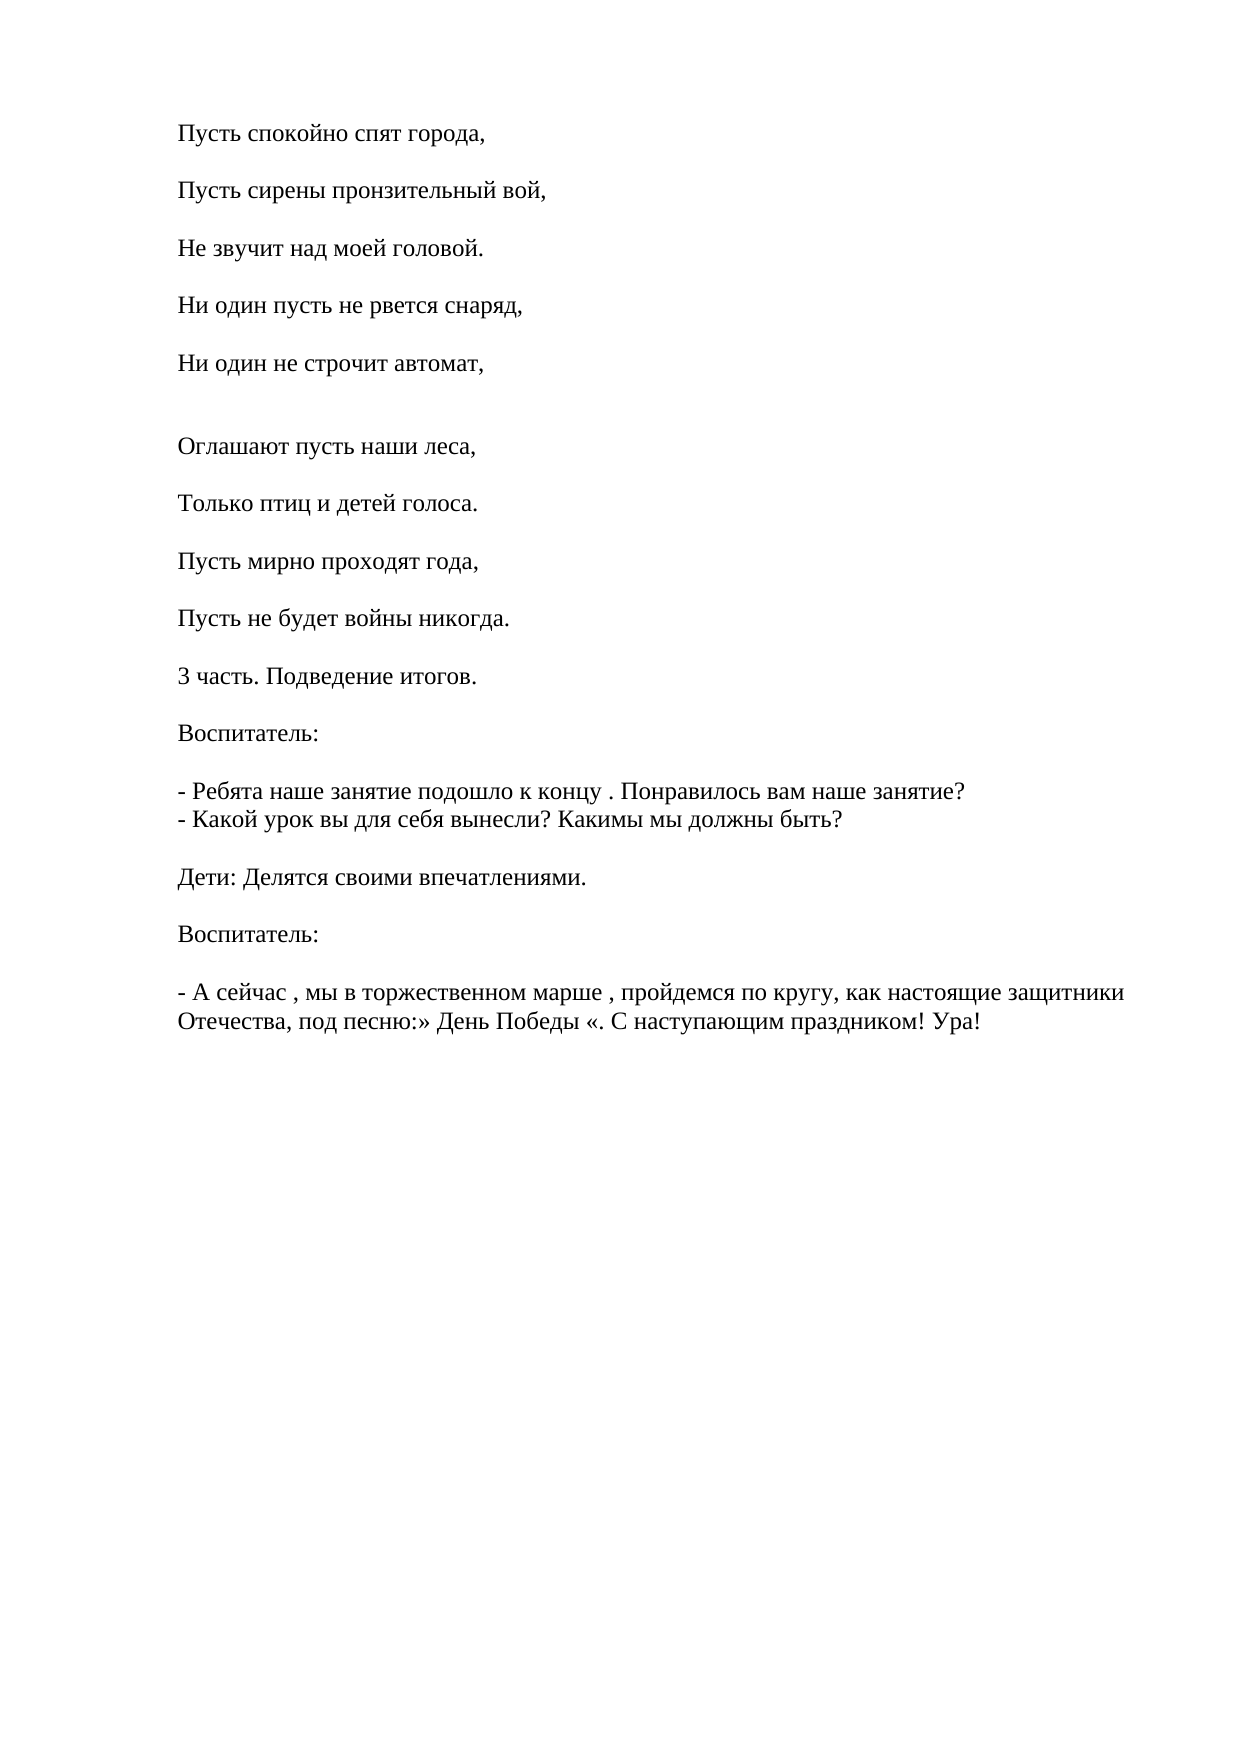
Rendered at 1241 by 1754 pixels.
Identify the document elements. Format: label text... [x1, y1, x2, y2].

text - А сейчас , мы в торжественном марше , пройдемся по кругу, как настоящие защитники Отечества, под песню:» День Победы «. С наступающим праздником! Ура! [177, 977, 1152, 1034]
text - Какой урок вы для себя вынесли? Какимы мы должны быть? [177, 804, 1152, 833]
text Ни один пусть не рвется снаряд, [177, 291, 1152, 319]
text Воспитатель: [177, 919, 1152, 948]
text Оглашают пусть наши леса, [177, 431, 1152, 459]
text Пусть спокойно спят города, [177, 118, 1152, 147]
text Пусть сирены пронзительный вой, [177, 176, 1152, 204]
text Ни один не строчит автомат, [177, 348, 1152, 377]
text - Ребята наше занятие подошло к концу . Понравилось вам наше занятие? [177, 776, 1152, 804]
text Дети: Делятся своими впечатлениями. [177, 862, 1152, 891]
text Только птиц и детей голоса. [177, 488, 1152, 517]
text Не звучит над моей головой. [177, 233, 1152, 262]
text Пусть не будет войны никогда. [177, 603, 1152, 632]
text Пусть мирно проходят года, [177, 546, 1152, 574]
text Воспитатель: [177, 718, 1152, 747]
text 3 часть. Подведение итогов. [177, 661, 1152, 689]
